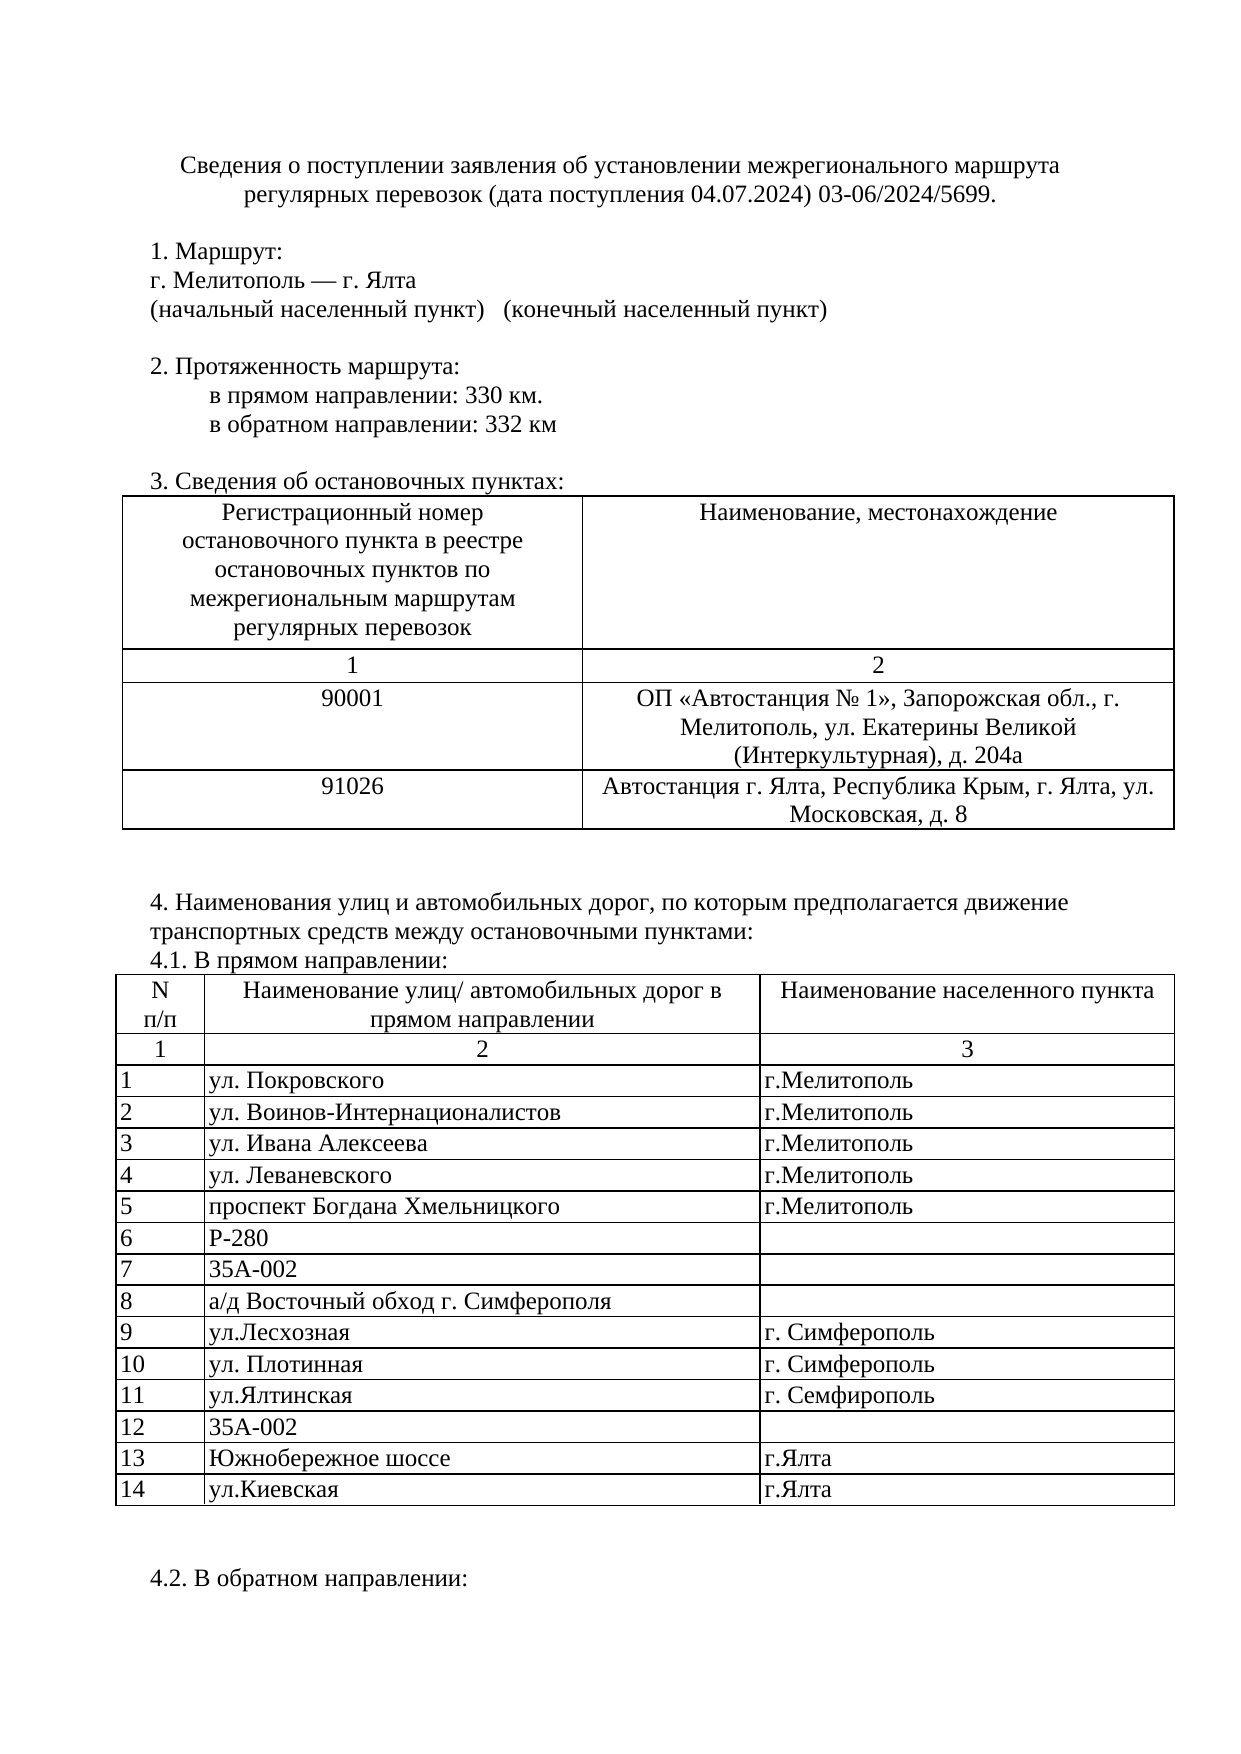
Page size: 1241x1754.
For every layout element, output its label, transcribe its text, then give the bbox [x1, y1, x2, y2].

table_cell 8 [117, 1286, 204, 1316]
table_cell г.Ялта [761, 1443, 1174, 1473]
table_header Наименование населенного пункта [761, 975, 1174, 1033]
table_cell 35А-002 [205, 1255, 759, 1284]
table_cell 13 [117, 1443, 204, 1473]
text 2. Протяженность маршрута: [150, 351, 1090, 380]
table_cell ул. Воинов-Интернационалистов [205, 1097, 759, 1127]
table_cell 35А-002 [205, 1412, 759, 1442]
table_cell 14 [117, 1475, 204, 1504]
table_cell 4 [117, 1160, 204, 1190]
text в прямом направлении: 330 км. [150, 380, 1090, 409]
table_cell 90001 [123, 683, 582, 769]
table_cell 9 [117, 1317, 204, 1347]
table_cell г. Семфирополь [761, 1380, 1174, 1410]
table_cell г. Симферополь [761, 1317, 1174, 1347]
text 4.2. В обратном направлении: [150, 1563, 1090, 1592]
text 4.1. В прямом направлении: [150, 945, 1090, 973]
table_cell 3 [117, 1129, 204, 1158]
table_cell 3 [761, 1034, 1174, 1064]
table_cell г.Мелитополь [761, 1097, 1174, 1127]
table_cell 12 [117, 1412, 204, 1442]
table_cell Автостанция г. Ялта, Республика Крым, г. Ялта, ул. Московская, д. 8 [583, 771, 1173, 828]
table_cell ул.Ялтинская [205, 1380, 759, 1410]
text в обратном направлении: 332 км [150, 409, 1090, 437]
text Сведения о поступлении заявления об установлении межрегионального маршрута регулярных перевозок (дата поступления 04.07.2024) 03-06/2024/5699. [150, 150, 1090, 207]
text 3. Сведения об остановочных пунктах: [150, 466, 1090, 495]
table_cell ул. Леваневского [205, 1160, 759, 1190]
table_cell 1 [123, 650, 582, 681]
table_cell ОП «Автостанция № 1», Запорожская обл., г. Мелитополь, ул. Екатерины Великой (Интеркультурная), д. 204а [583, 683, 1173, 769]
table_cell Южнобережное шоссе [205, 1443, 759, 1473]
table_cell ул. Покровского [205, 1066, 759, 1096]
table_cell г. Симферополь [761, 1349, 1174, 1379]
table_cell г.Мелитополь [761, 1160, 1174, 1190]
table_cell 91026 [123, 771, 582, 828]
text (начальный населенный пункт) (конечный населенный пункт) [150, 294, 1090, 322]
table_cell г.Мелитополь [761, 1192, 1174, 1221]
table_header Наименование, местонахождение [583, 497, 1173, 648]
table_cell 5 [117, 1192, 204, 1221]
table_cell 6 [117, 1223, 204, 1253]
table_cell а/д Восточный обход г. Симферополя [205, 1286, 759, 1316]
text 4. Наименования улиц и автомобильных дорог, по которым предполагается движение транспортных средств между остановочными пунктами: [150, 887, 1090, 945]
text 1. Маршрут: [150, 236, 1090, 265]
text г. Мелитополь — г. Ялта [150, 265, 1090, 294]
table_cell [761, 1286, 1174, 1316]
table_cell 1 [117, 1066, 204, 1096]
table_cell 2 [583, 650, 1173, 681]
table_header Регистрационный номер остановочного пункта в реестре остановочных пунктов по межрегиональным маршрутам регулярных перевозок [123, 497, 582, 648]
table_cell ул. Плотинная [205, 1349, 759, 1379]
table_cell Р-280 [205, 1223, 759, 1253]
table_cell 2 [205, 1034, 759, 1064]
table_cell [761, 1255, 1174, 1284]
table_cell [761, 1223, 1174, 1253]
table_cell ул. Ивана Алексеева [205, 1129, 759, 1158]
table_cell 2 [117, 1097, 204, 1127]
table_cell г.Мелитополь [761, 1129, 1174, 1158]
table_cell г.Мелитополь [761, 1066, 1174, 1096]
table_cell ул.Киевская [205, 1475, 759, 1504]
table_cell 10 [117, 1349, 204, 1379]
table_header Наименование улиц/ автомобильных дорог в прямом направлении [205, 975, 759, 1033]
table_cell ул.Лесхозная [205, 1317, 759, 1347]
table_cell 11 [117, 1380, 204, 1410]
table_cell г.Ялта [761, 1475, 1174, 1504]
table_cell [761, 1412, 1174, 1442]
table_header N п/п [117, 975, 204, 1033]
table_cell проспект Богдана Хмельницкого [205, 1192, 759, 1221]
table_cell 7 [117, 1255, 204, 1284]
table_cell 1 [117, 1034, 204, 1064]
